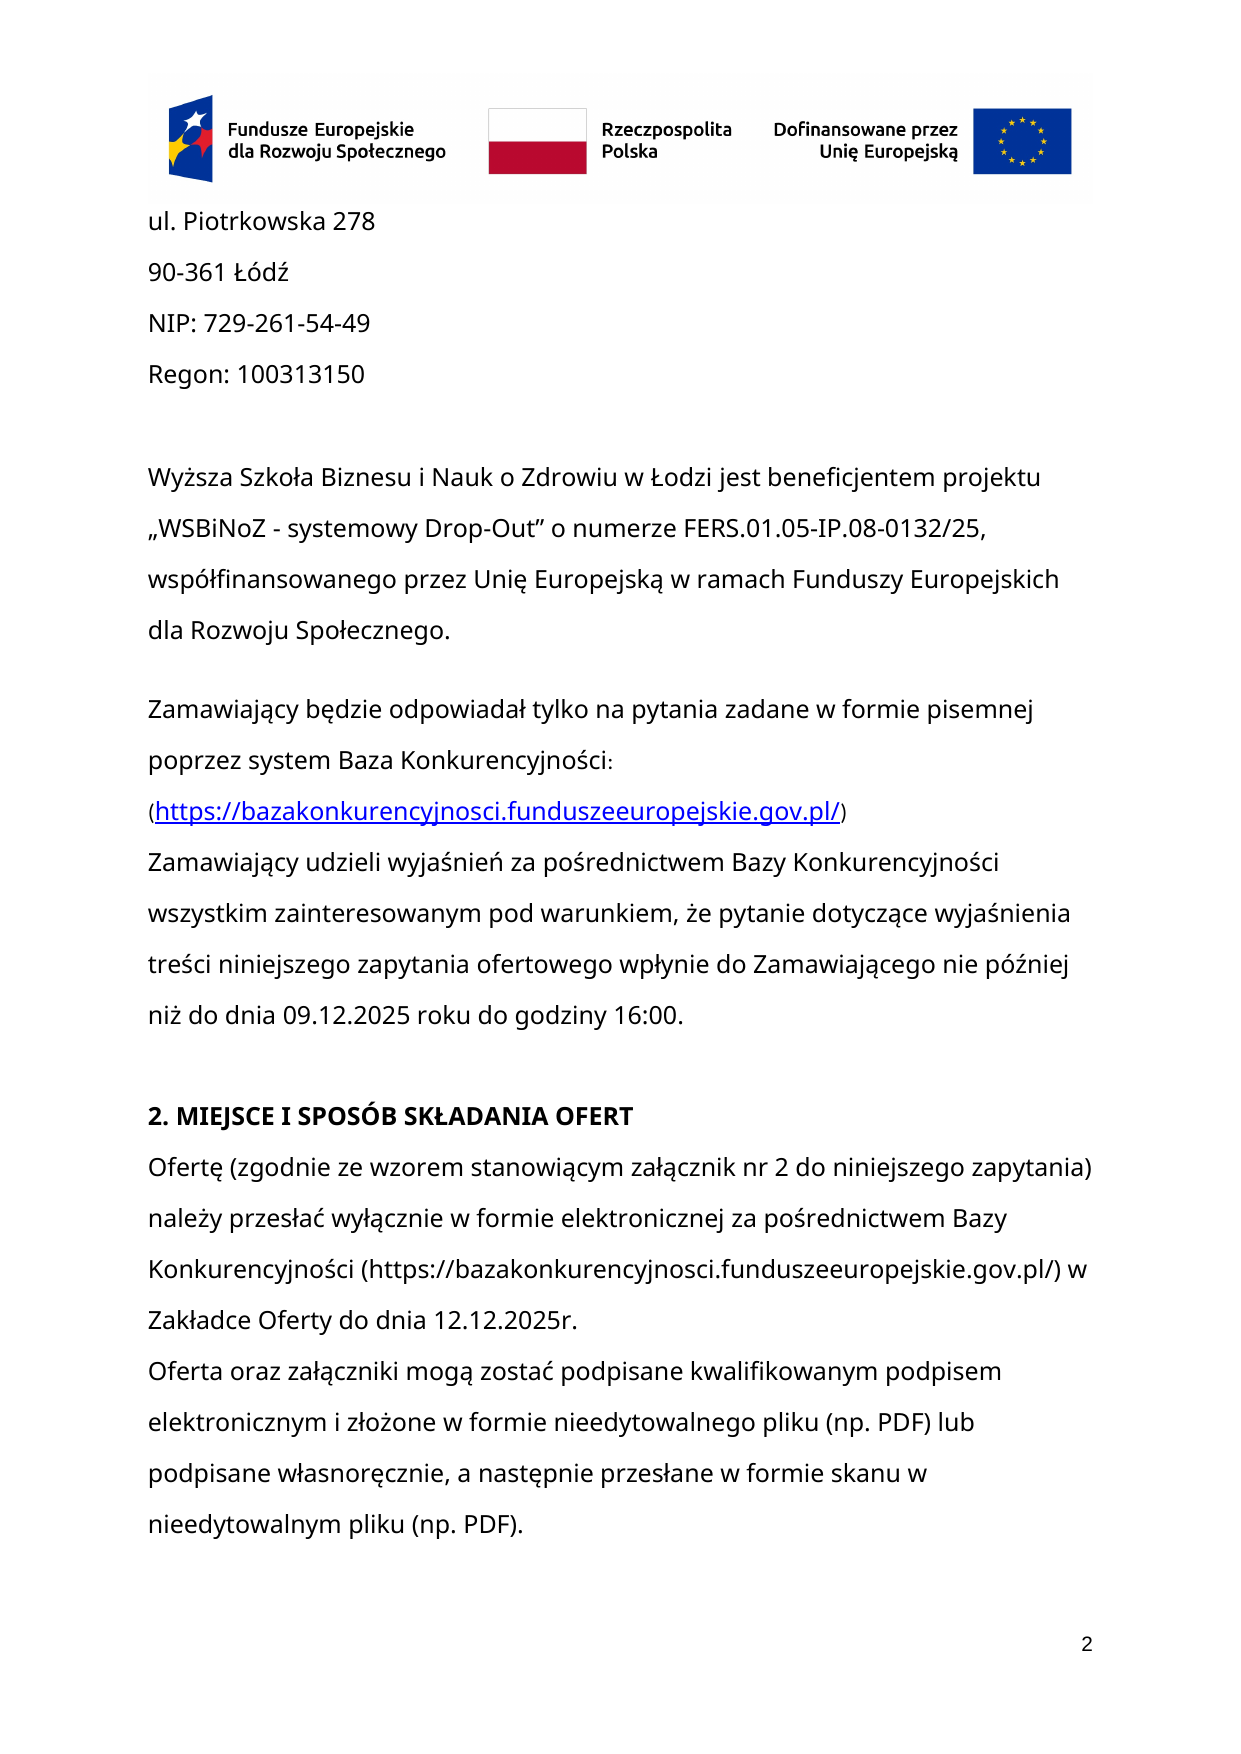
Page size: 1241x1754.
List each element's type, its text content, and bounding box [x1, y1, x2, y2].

text NIP: 729-261-54-49 [148, 306, 1093, 340]
text Ofertę (zgodnie ze wzorem stanowiącym załącznik nr 2 do niniejszego zapytania) należy przesłać wyłącznie w formie elektronicznej za pośrednictwem Bazy Konkurencyjności (https://bazakonkurencyjnosci.funduszeeuropejskie.gov.pl/) w Zakładce Oferty do dnia 12.12.2025r. Oferta oraz załączniki mogą zostać podpisane kwalifikowanym podpisem elektronicznym i złożone w formie nieedytowalnego pliku (np. PDF) lub podpisane własnoręcznie, a następnie przesłane w formie skanu w nieedytowalnym pliku (np. PDF). [148, 1150, 1093, 1541]
picture [147, 73, 1093, 204]
subtitle 2. MIEJSCE I SPOSÓB SKŁADANIA OFERT [148, 1099, 1093, 1133]
text ul. Piotrkowska 278 90-361 Łódź [148, 204, 1093, 289]
text Zamawiający będzie odpowiadał tylko na pytania zadane w formie pisemnej poprzez system Baza Konkurencyjności: (https://bazakonkurencyjnosci.funduszeeuropejskie.gov.pl/) [148, 691, 1093, 828]
text Zamawiający udzieli wyjaśnień za pośrednictwem Bazy Konkurencyjności wszystkim zainteresowanym pod warunkiem, że pytanie dotyczące wyjaśnienia treści niniejszego zapytania ofertowego wpłynie do Zamawiającego nie później niż do dnia 09.12.2025 roku do godziny 16:00. [148, 844, 1093, 1032]
text Wyższa Szkoła Biznesu i Nauk o Zdrowiu w Łodzi jest beneficjentem projektu „WSBiNoZ - systemowy Drop-Out” o numerze FERS.01.05-IP.08-0132/25, współfinansowanego przez Unię Europejską w ramach Funduszy Europejskich dla Rozwoju Społecznego. [148, 459, 1093, 646]
text Regon: 100313150 [148, 357, 1093, 391]
